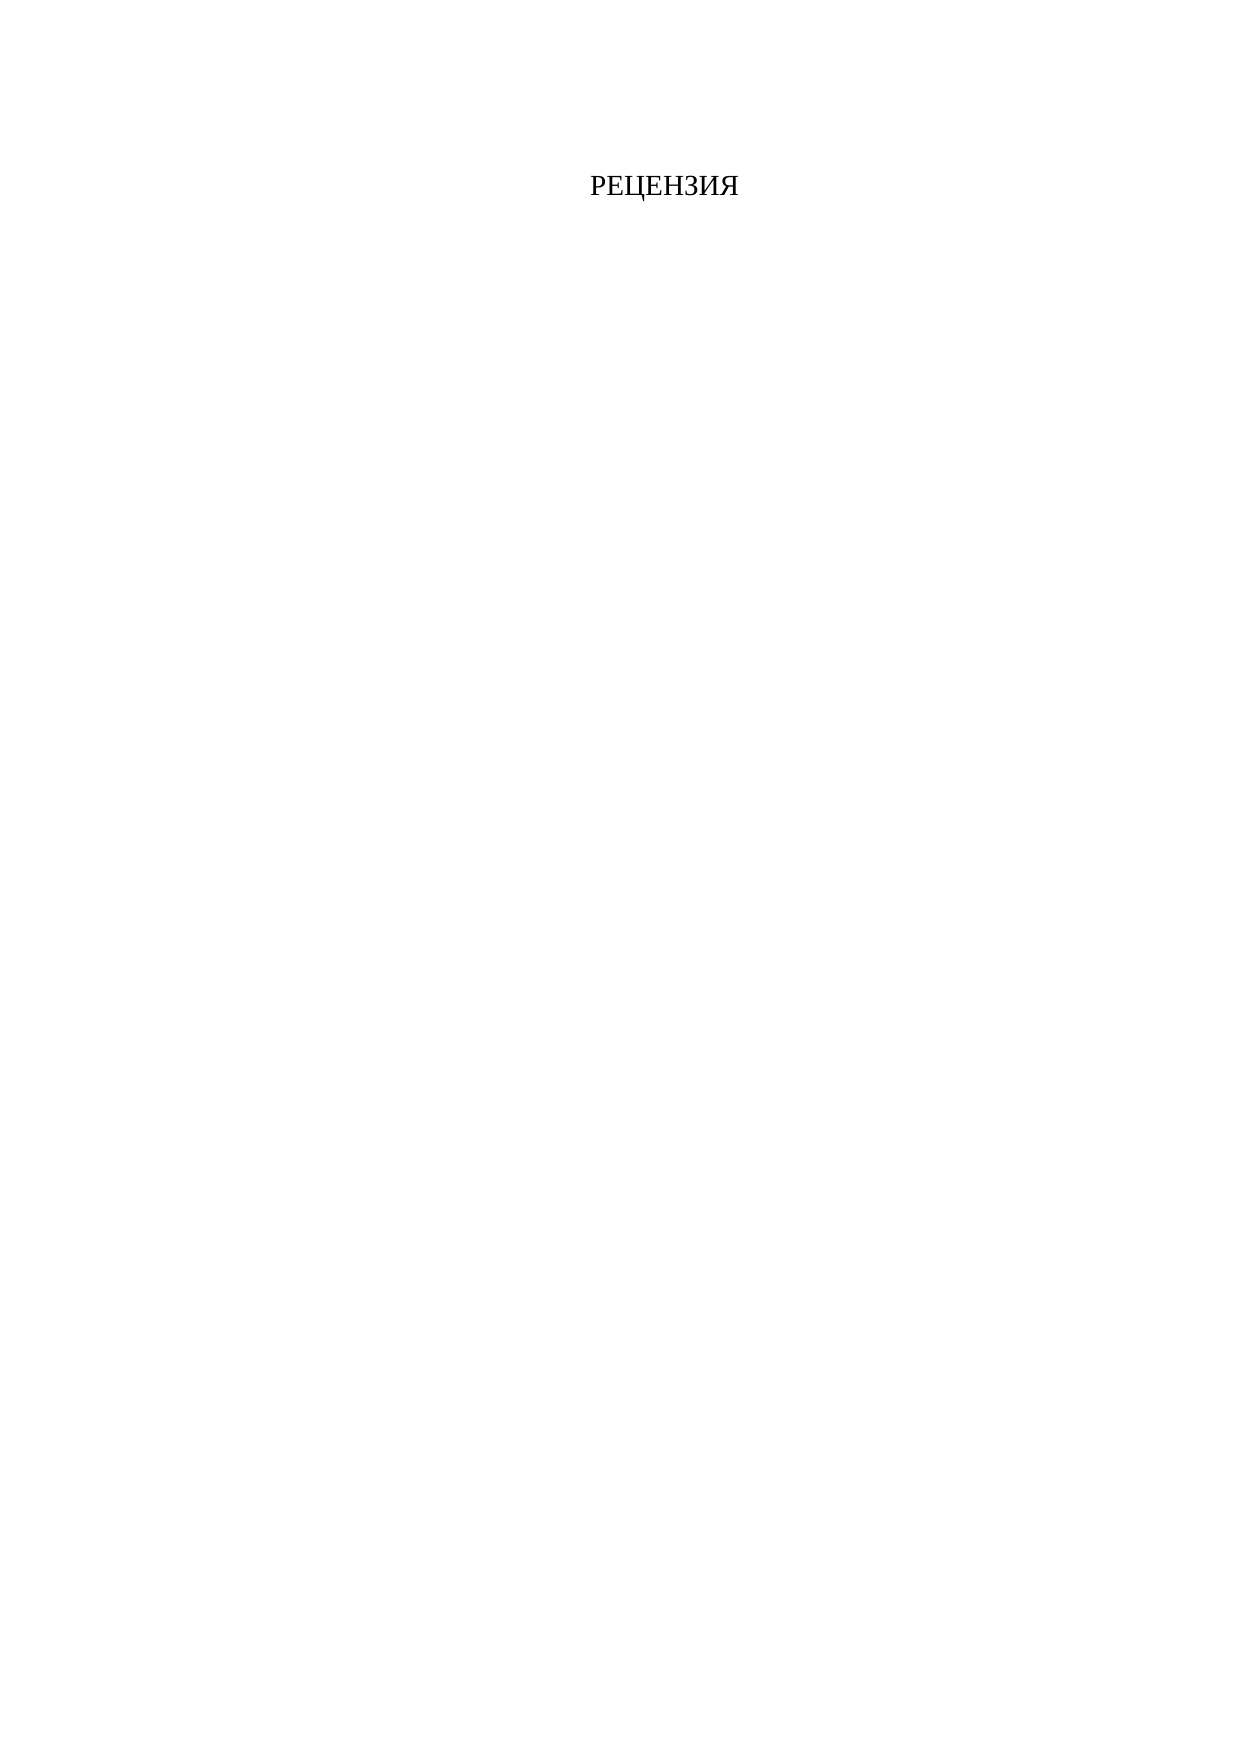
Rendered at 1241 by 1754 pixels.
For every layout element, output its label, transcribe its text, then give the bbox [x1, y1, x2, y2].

text РЕЦЕНЗИЯ [177, 168, 1152, 202]
